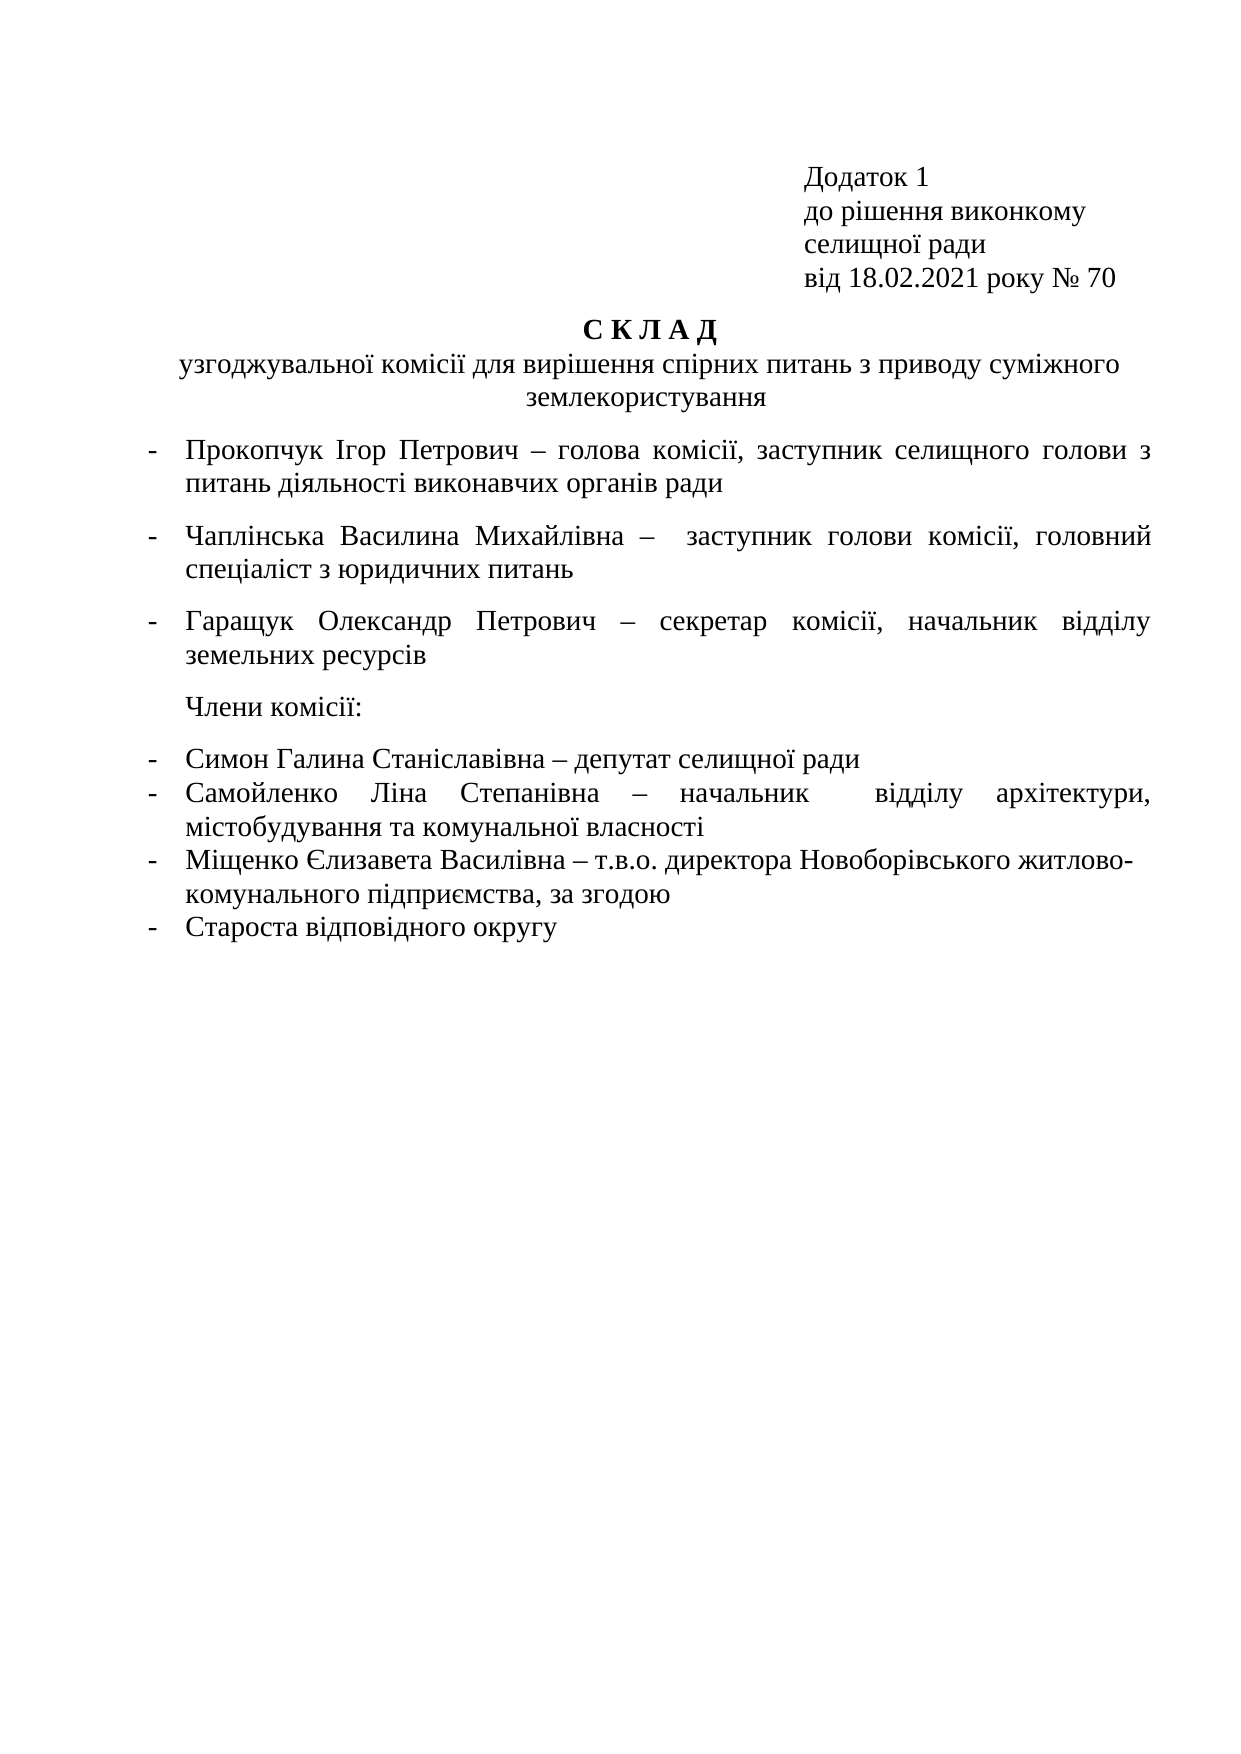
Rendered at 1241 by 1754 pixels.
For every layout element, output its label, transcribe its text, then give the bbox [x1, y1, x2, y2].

list Гаращук Олександр Петрович – секретар комісії, начальник відділу земельних ресурсів [148, 603, 1152, 671]
text Члени комісії: [185, 689, 1152, 723]
list Самойленко Ліна Степанівна – начальник відділу архітектури, містобудування та комунальної власності [148, 775, 1152, 842]
list Прокопчук Ігор Петрович – голова комісії, заступник селищного голови з питань діяльності виконавчих органів ради [148, 432, 1152, 499]
list Симон Галина Станіславівна – депутат селищної ради [148, 742, 1152, 775]
text С К Л А Д узгоджувальної комісії для вирішення спірних питань з приводу суміжного землекористування [148, 312, 1152, 413]
list Староста відповідного округу [148, 909, 1152, 943]
list Міщенко Єлизавета Василівна – т.в.о. директора Новоборівського житлово-комунального підприємства, за згодою [148, 842, 1152, 909]
text Додаток 1 до рішення виконкому селищної ради від 18.02.2021 року № 70 [804, 159, 1152, 294]
list Чаплінська Василина Михайлівна – заступник голови комісії, головний спеціаліст з юридичних питань [148, 518, 1152, 585]
